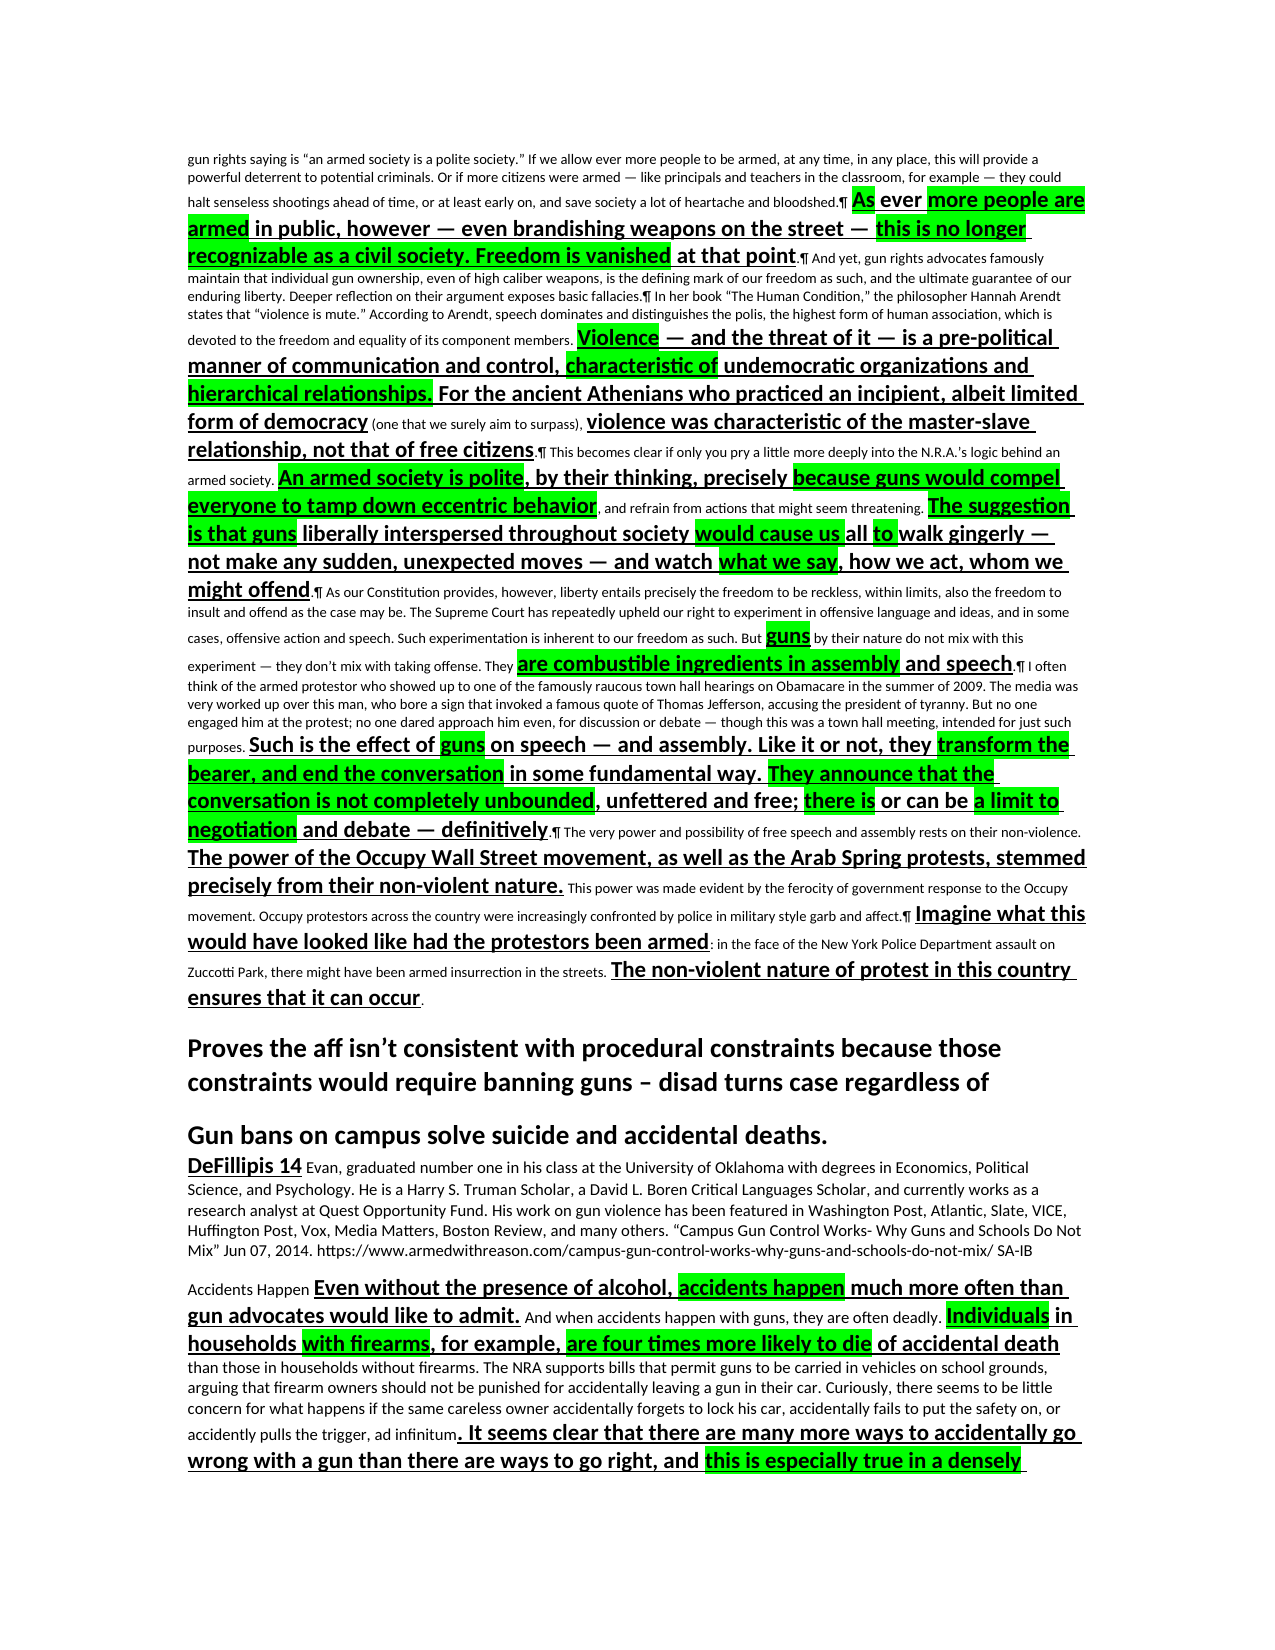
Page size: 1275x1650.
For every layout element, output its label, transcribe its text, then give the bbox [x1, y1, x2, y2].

text DeFillipis 14 Evan, graduated number one in his class at the University of Oklahoma with degrees in Economics, Political Science, and Psychology. He is a Harry S. Truman Scholar, a David L. Boren Critical Languages Scholar, and currently works as a research analyst at Quest Opportunity Fund. His work on gun violence has been featured in Washington Post, Atlantic, Slate, VICE, Huffington Post, Vox, Media Matters, Boston Review, and many others. “Campus Gun Control Works- Why Guns and Schools Do Not Mix” Jun 07, 2014. https://www.armedwithreason.com/campus-gun-control-works-why-guns-and-schools-do-not-mix/ SA-IB [187, 1152, 1087, 1261]
subtitle Gun bans on campus solve suicide and accidental deaths. [187, 1118, 1087, 1152]
subtitle Proves the aff isn’t consistent with procedural constraints because those constraints would require banning guns – disad turns case regardless of [187, 1032, 1087, 1098]
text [187, 1273, 1087, 1474]
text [187, 150, 1087, 867]
